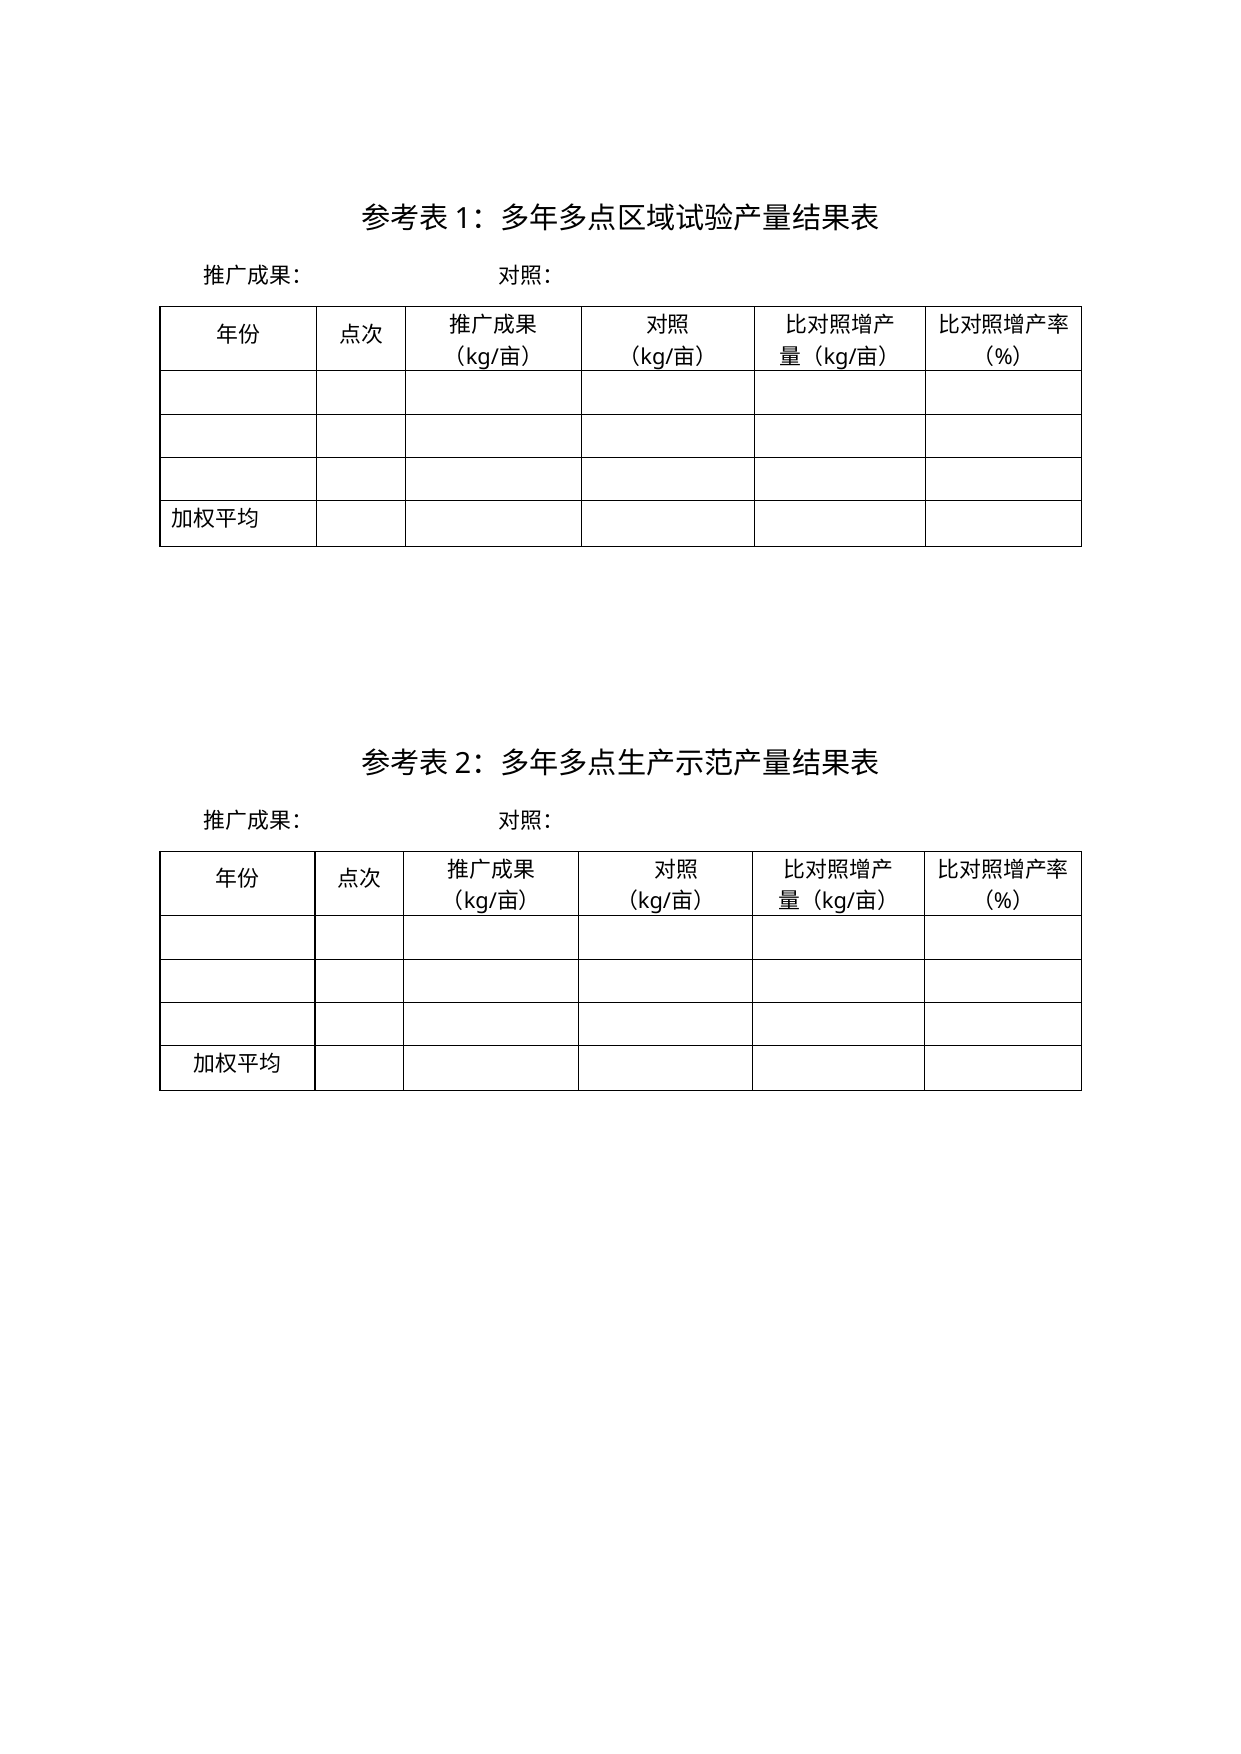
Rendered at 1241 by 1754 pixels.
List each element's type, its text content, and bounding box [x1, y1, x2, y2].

table_cell [161, 1003, 314, 1045]
table_cell [404, 916, 578, 958]
table_cell [316, 960, 403, 1002]
table_header 点次 [317, 307, 405, 370]
table_cell [316, 1046, 403, 1090]
table_cell [753, 960, 924, 1002]
table_cell [406, 458, 581, 500]
text 推广成果： 对照： [159, 803, 1081, 835]
table_cell [317, 415, 405, 457]
table_cell [753, 916, 924, 958]
table_cell [161, 371, 316, 414]
table_cell 加权平均 [161, 501, 316, 546]
table_header 比对照增产率（%） [925, 852, 1081, 915]
table_header 推广成果 （kg/亩） [404, 852, 578, 915]
table_cell [755, 371, 925, 414]
table_header 年份 [161, 852, 314, 915]
table_cell [317, 371, 405, 414]
table_cell [755, 458, 925, 500]
text 参考表2：多年多点生产示范产量结果表 [159, 740, 1081, 782]
text 推广成果： 对照： [159, 258, 1081, 290]
table_cell [926, 458, 1081, 500]
table_cell [161, 458, 316, 500]
table_header 对照 （kg/亩） [579, 852, 752, 915]
table_header 推广成果 （kg/亩） [406, 307, 581, 370]
table_cell [404, 1046, 578, 1090]
table_cell [582, 415, 754, 457]
table_cell [404, 960, 578, 1002]
table_cell [925, 1046, 1081, 1090]
table_header 比对照增产 量（kg/亩） [755, 307, 925, 370]
table_header 比对照增产率（%） [926, 307, 1081, 370]
text 参考表1：多年多点区域试验产量结果表 [159, 195, 1081, 237]
table_cell [316, 1003, 403, 1045]
table_cell [161, 916, 314, 958]
table_cell [161, 960, 314, 1002]
table_cell [406, 501, 581, 546]
table_cell 加权平均 [161, 1046, 314, 1090]
table_cell [753, 1046, 924, 1090]
table_header 年份 [161, 307, 316, 370]
table_cell [579, 1003, 752, 1045]
table_cell [404, 1003, 578, 1045]
table_cell [317, 501, 405, 546]
table_cell [926, 501, 1081, 546]
table_cell [925, 916, 1081, 958]
table_cell [406, 415, 581, 457]
table_cell [406, 371, 581, 414]
table_cell [926, 371, 1081, 414]
table_header 对照 （kg/亩） [582, 307, 754, 370]
table_cell [755, 501, 925, 546]
table_cell [582, 458, 754, 500]
table_cell [753, 1003, 924, 1045]
table_cell [316, 916, 403, 958]
table_header 比对照增产 量（kg/亩） [753, 852, 924, 915]
table_cell [926, 415, 1081, 457]
table_cell [925, 960, 1081, 1002]
table_cell [579, 1046, 752, 1090]
table_cell [317, 458, 405, 500]
table_cell [161, 415, 316, 457]
table_cell [582, 501, 754, 546]
table_cell [579, 960, 752, 1002]
table_cell [755, 415, 925, 457]
table_cell [582, 371, 754, 414]
table_cell [925, 1003, 1081, 1045]
table_cell [579, 916, 752, 958]
table_header 点次 [316, 852, 403, 915]
